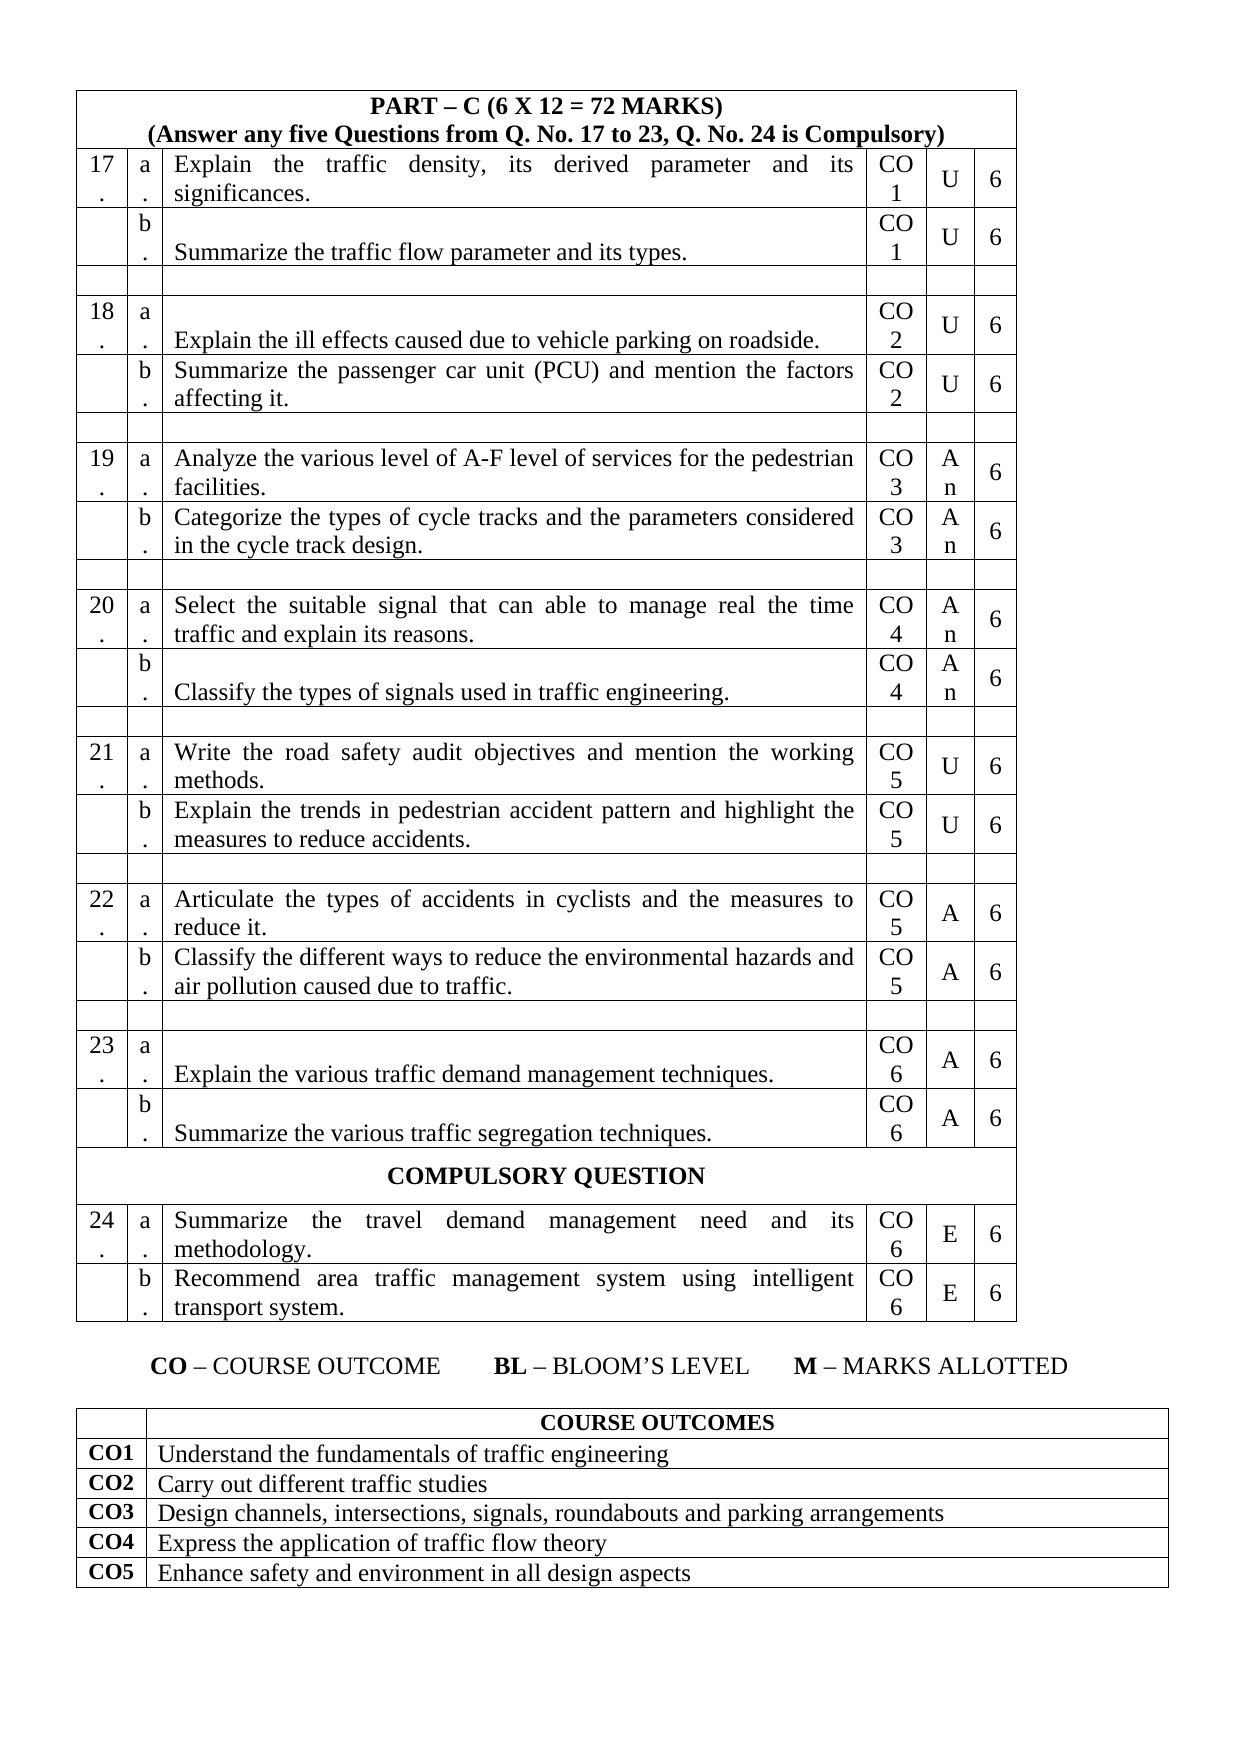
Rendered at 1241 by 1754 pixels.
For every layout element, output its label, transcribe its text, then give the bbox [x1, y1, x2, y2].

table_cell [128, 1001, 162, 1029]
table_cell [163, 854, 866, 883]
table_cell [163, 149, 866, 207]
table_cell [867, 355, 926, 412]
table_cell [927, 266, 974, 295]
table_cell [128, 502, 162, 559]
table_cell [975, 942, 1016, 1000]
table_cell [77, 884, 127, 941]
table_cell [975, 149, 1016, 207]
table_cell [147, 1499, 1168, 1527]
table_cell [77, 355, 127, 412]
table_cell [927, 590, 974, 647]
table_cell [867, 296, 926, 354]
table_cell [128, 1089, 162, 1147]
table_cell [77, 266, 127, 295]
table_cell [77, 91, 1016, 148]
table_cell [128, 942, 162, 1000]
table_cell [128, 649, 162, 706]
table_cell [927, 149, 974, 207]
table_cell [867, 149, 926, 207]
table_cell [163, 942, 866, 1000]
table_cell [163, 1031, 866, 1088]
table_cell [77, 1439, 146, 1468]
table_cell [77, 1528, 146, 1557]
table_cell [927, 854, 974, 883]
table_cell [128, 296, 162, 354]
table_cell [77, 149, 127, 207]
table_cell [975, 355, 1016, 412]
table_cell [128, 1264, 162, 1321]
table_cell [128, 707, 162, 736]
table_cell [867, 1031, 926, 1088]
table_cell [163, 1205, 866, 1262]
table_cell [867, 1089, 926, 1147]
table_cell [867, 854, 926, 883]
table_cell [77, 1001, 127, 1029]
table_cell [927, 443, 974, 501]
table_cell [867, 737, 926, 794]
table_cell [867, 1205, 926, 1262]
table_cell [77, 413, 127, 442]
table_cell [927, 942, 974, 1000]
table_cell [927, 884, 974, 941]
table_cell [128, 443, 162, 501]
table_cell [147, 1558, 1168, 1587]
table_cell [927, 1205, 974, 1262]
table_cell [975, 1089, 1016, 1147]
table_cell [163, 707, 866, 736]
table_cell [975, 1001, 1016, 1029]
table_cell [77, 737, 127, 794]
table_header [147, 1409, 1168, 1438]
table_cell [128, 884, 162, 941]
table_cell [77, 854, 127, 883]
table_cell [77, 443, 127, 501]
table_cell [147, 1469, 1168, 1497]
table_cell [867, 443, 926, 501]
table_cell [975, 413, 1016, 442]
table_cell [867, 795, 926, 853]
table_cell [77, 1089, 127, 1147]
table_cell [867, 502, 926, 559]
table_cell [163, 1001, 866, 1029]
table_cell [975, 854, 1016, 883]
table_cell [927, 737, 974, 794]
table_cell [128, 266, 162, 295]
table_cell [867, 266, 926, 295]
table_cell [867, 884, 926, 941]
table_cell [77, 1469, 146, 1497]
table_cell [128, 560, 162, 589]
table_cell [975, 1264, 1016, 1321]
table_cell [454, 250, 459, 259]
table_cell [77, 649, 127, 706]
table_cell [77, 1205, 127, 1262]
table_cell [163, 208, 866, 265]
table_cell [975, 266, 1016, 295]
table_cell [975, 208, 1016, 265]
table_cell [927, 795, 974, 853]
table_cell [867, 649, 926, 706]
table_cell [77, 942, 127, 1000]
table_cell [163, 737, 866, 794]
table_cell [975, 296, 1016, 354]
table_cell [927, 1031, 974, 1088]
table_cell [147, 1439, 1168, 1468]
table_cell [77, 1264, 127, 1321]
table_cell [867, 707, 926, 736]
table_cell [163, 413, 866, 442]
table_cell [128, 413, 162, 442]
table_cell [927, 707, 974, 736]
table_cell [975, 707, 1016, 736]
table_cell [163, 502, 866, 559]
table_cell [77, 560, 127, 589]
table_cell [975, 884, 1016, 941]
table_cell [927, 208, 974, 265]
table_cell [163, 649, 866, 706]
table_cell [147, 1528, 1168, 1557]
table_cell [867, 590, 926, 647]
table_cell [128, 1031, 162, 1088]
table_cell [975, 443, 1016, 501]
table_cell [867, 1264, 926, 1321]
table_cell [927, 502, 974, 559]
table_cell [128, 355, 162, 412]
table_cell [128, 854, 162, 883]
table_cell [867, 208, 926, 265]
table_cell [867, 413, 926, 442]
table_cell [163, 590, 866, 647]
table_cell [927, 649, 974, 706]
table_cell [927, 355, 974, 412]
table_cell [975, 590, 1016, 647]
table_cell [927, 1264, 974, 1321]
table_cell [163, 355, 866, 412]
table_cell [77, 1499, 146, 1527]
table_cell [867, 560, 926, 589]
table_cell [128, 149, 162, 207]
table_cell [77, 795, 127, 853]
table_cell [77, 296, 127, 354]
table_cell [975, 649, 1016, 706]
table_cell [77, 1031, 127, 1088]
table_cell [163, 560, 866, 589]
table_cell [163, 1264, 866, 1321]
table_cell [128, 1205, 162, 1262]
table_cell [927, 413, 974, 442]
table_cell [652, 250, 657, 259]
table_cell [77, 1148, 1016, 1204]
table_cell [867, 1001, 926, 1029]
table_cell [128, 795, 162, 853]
text CO – COURSE OUTCOME BL – BLOOM’S LEVEL M – MARKS ALLOTTED [150, 1351, 1090, 1379]
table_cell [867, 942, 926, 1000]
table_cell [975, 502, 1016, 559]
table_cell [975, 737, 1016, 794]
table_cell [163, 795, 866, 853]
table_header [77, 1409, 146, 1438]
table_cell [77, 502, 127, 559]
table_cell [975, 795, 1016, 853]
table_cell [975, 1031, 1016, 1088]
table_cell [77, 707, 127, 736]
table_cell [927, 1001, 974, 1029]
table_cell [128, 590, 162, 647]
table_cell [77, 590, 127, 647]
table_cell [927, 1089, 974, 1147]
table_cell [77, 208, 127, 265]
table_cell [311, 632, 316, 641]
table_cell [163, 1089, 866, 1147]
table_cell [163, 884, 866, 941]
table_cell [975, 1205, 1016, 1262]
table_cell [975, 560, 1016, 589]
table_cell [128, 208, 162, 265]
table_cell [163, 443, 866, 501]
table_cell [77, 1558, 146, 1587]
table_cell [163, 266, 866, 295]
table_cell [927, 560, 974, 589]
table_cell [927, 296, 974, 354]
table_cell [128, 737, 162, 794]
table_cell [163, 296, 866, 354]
